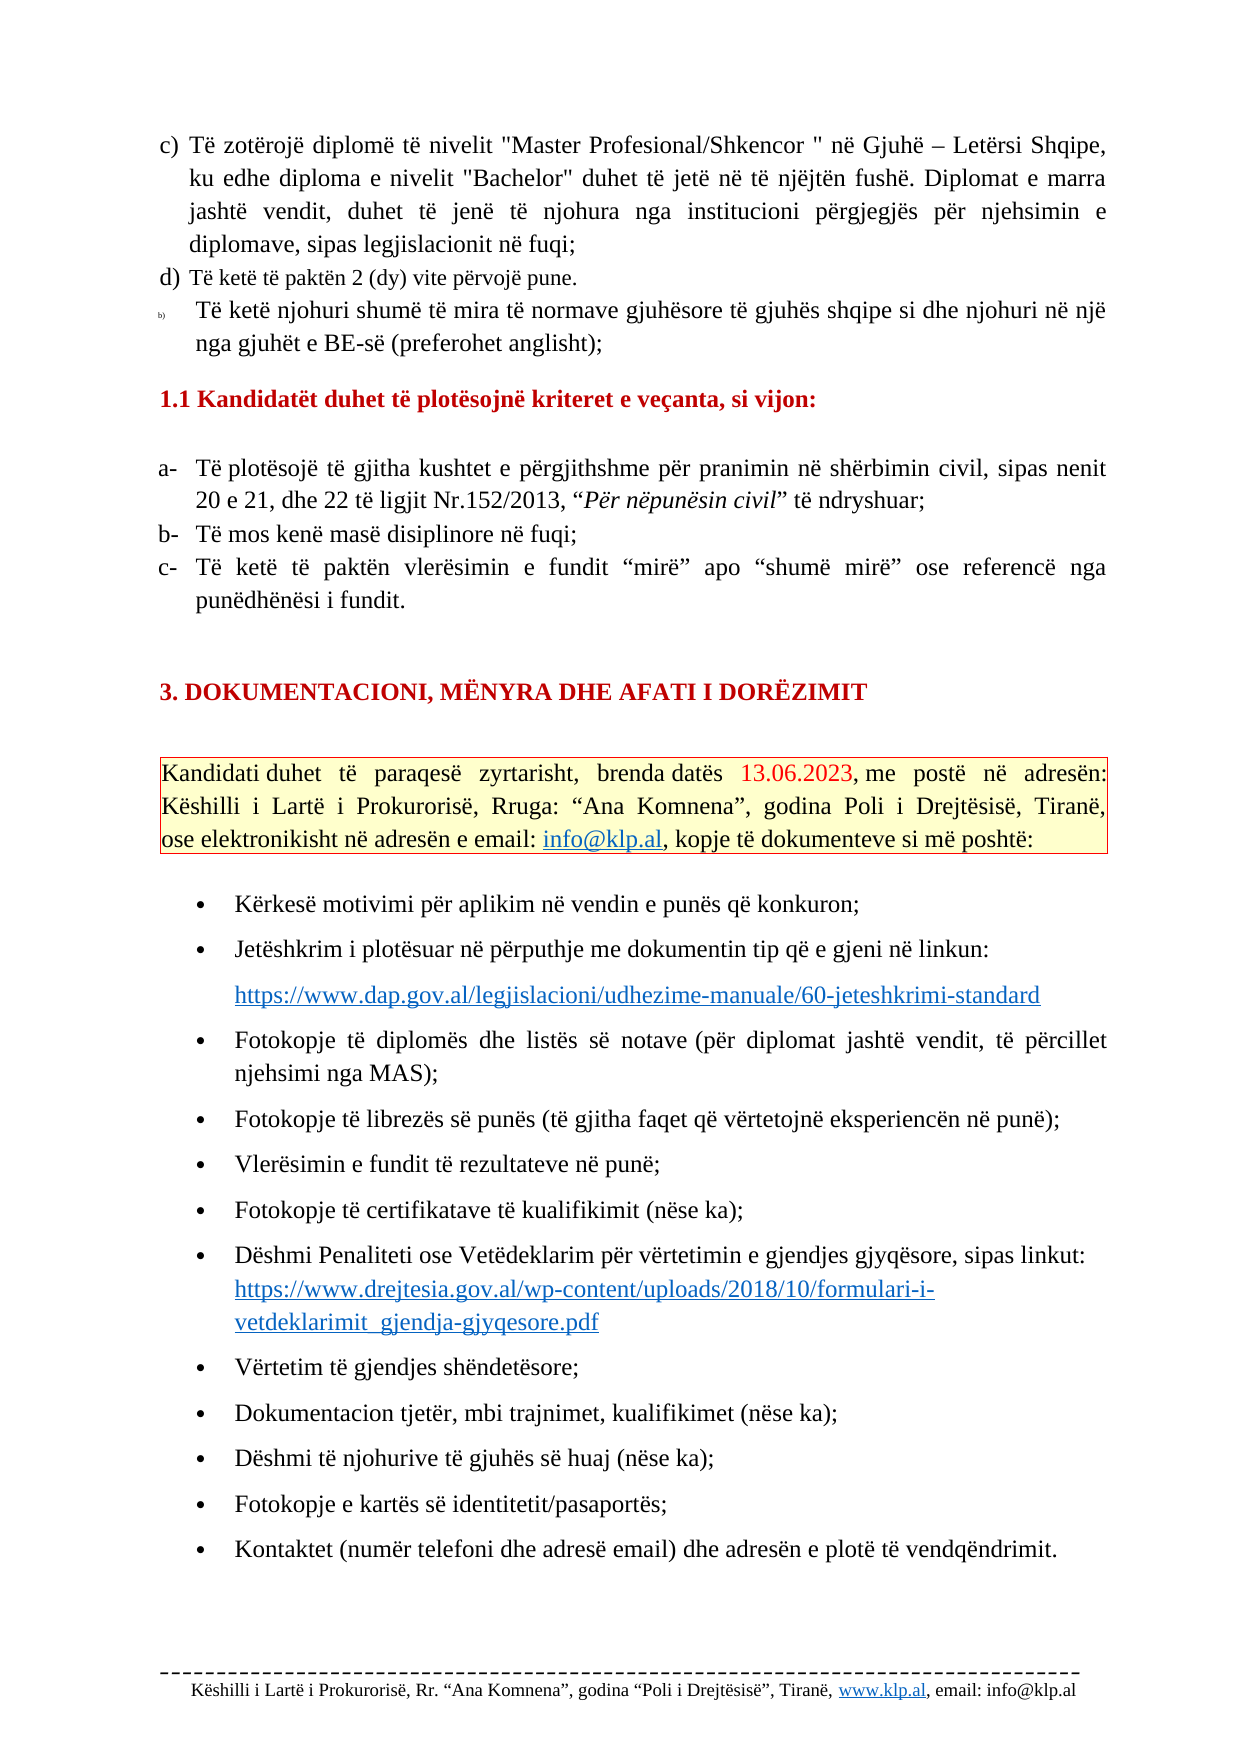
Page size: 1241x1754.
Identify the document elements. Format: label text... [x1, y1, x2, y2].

list Të ketë të paktën 2 (dy) vite përvojë pune. [159, 262, 1107, 291]
list Kërkesë motivimi për aplikim në vendin e punës që konkuron; [197, 889, 1107, 918]
list Fotokopje të certifikatave të kualifikimit (nëse ka); [197, 1195, 1107, 1224]
list Dëshmi Penaliteti ose Vetëdeklarim për vërtetimin e gjendjes gjyqësore, sipas linkut: https://www.drejtesia.gov.al/wp-content/uploads/2018/10/formulari-i-vetdeklarimit_gjendja-gjyqesore.pdf [197, 1241, 1107, 1335]
list Vërtetim të gjendjes shëndetësore; [197, 1352, 1107, 1381]
list Të plotësojë të gjitha kushtet e përgjithshme për pranimin në shërbimin civil, sipas nenit 20 e 21, dhe 22 të ligjit Nr.152/2013, “Për nëpunësin civil” të ndryshuar; [158, 453, 1107, 514]
list Fotokopje të diplomës dhe listës së notave (për diplomat jashtë vendit, të përcillet njehsimi nga MAS); [197, 1026, 1107, 1087]
list Kontaktet (numër telefoni dhe adresë email) dhe adresën e plotë të vendqëndrimit. [197, 1534, 1107, 1563]
text 1.1 Kandidatët duhet të plotësojnë kriteret e veçanta, si vijon: [159, 384, 1107, 413]
list Të ketë të paktën vlerësimin e fundit “mirë” apo “shumë mirë” ose referencë nga punëdhënësi i fundit. [158, 552, 1107, 613]
list Fotokopje e kartës së identitetit/pasaportës; [197, 1489, 1107, 1517]
list Vlerësimin e fundit të rezultateve në punë; [197, 1149, 1107, 1178]
list Jetëshkrim i plotësuar në përputhje me dokumentin tip që e gjeni në linkun: [197, 934, 1107, 963]
text https://www.dap.gov.al/legjislacioni/udhezime-manuale/60-jeteshkrimi-standard [234, 980, 1107, 1009]
subtitle 3. DOKUMENTACIONI, MËNYRA DHE AFATI I DORËZIMIT [159, 677, 1107, 706]
text Kandidati duhet të paraqesë zyrtarisht, brenda datës 13.06.2023, me postë në adresën: Këshilli i Lartë i Prokurorisë, Rruga: “Ana Komnena”, godina Poli i Drejtësisë, Tiranë, ose elektronikisht në adresën e email: info@klp.al, kopje të dokumenteve si më poshtë: [161, 758, 1107, 853]
list Të mos kenë masë disiplinore në fuqi; [158, 519, 1107, 547]
list Dëshmi të njohurive të gjuhës së huaj (nëse ka); [197, 1443, 1107, 1472]
list Të zotërojë diplomë të nivelit "Master Profesional/Shkencor " në Gjuhë – Letërsi Shqipe, ku edhe diploma e nivelit "Bachelor" duhet të jetë në të njëjtën fushë. Diplomat e marra jashtë vendit, duhet të jenë të njohura nga institucioni përgjegjës për njehsimin e diplomave, sipas legjislacionit në fuqi; [159, 130, 1107, 258]
list Dokumentacion tjetër, mbi trajnimet, kualifikimet (nëse ka); [197, 1398, 1107, 1426]
list Fotokopje të librezës së punës (të gjitha faqet që vërtetojnë eksperiencën në punë); [197, 1104, 1107, 1133]
list Të ketë njohuri shumë të mira të normave gjuhësore të gjuhës shqipe si dhe njohuri në një nga gjuhët e BE-së (preferohet anglisht); [158, 295, 1107, 357]
